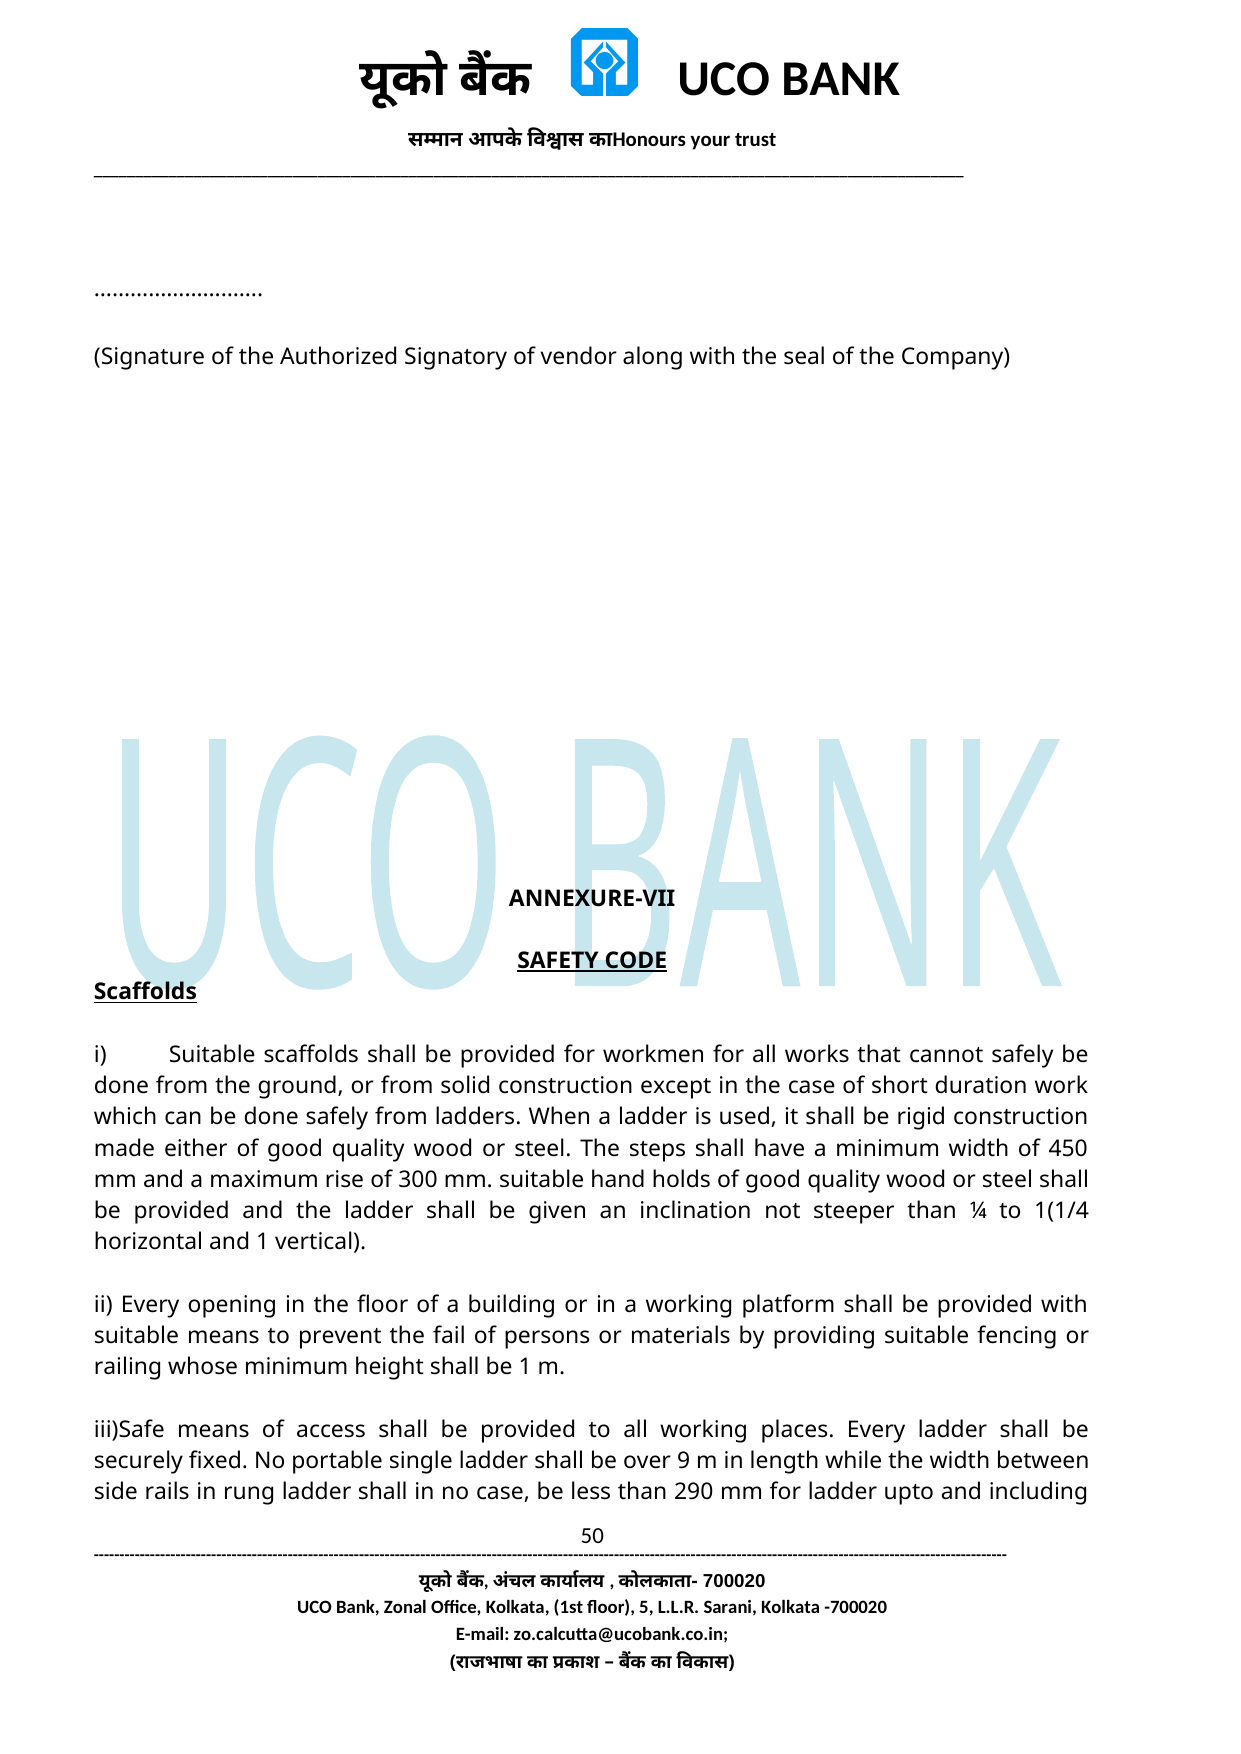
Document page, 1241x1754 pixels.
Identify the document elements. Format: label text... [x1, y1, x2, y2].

text Scaffolds [94, 975, 1090, 1007]
text ANNEXURE-VII [94, 882, 1090, 913]
text ii) Every opening in the floor of a building or in a working platform shall be provided with suitable means to prevent the fail of persons or materials by providing suitable fencing or railing whose minimum height shall be 1 m. [94, 1288, 1090, 1382]
text ………………………. [94, 272, 1080, 303]
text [94, 1413, 1090, 1507]
picture [570, 28, 638, 96]
text i) Suitable scaffolds shall be provided for workmen for all works that cannot safely be done from the ground, or from solid construction except in the case of short duration work which can be done safely from ladders. When a ladder is used, it shall be rigid construction made either of good quality wood or steel. The steps shall have a minimum width of 450 mm and a maximum rise of 300 mm. suitable hand holds of good quality wood or steel shall be provided and the ladder shall be given an inclination not steeper than ¼ to 1(1/4 horizontal and 1 vertical). [94, 1038, 1090, 1257]
text SAFETY CODE [94, 944, 1090, 975]
text (Signature of the Authorized Signatory of vendor along with the seal of the Company) [94, 340, 1080, 371]
